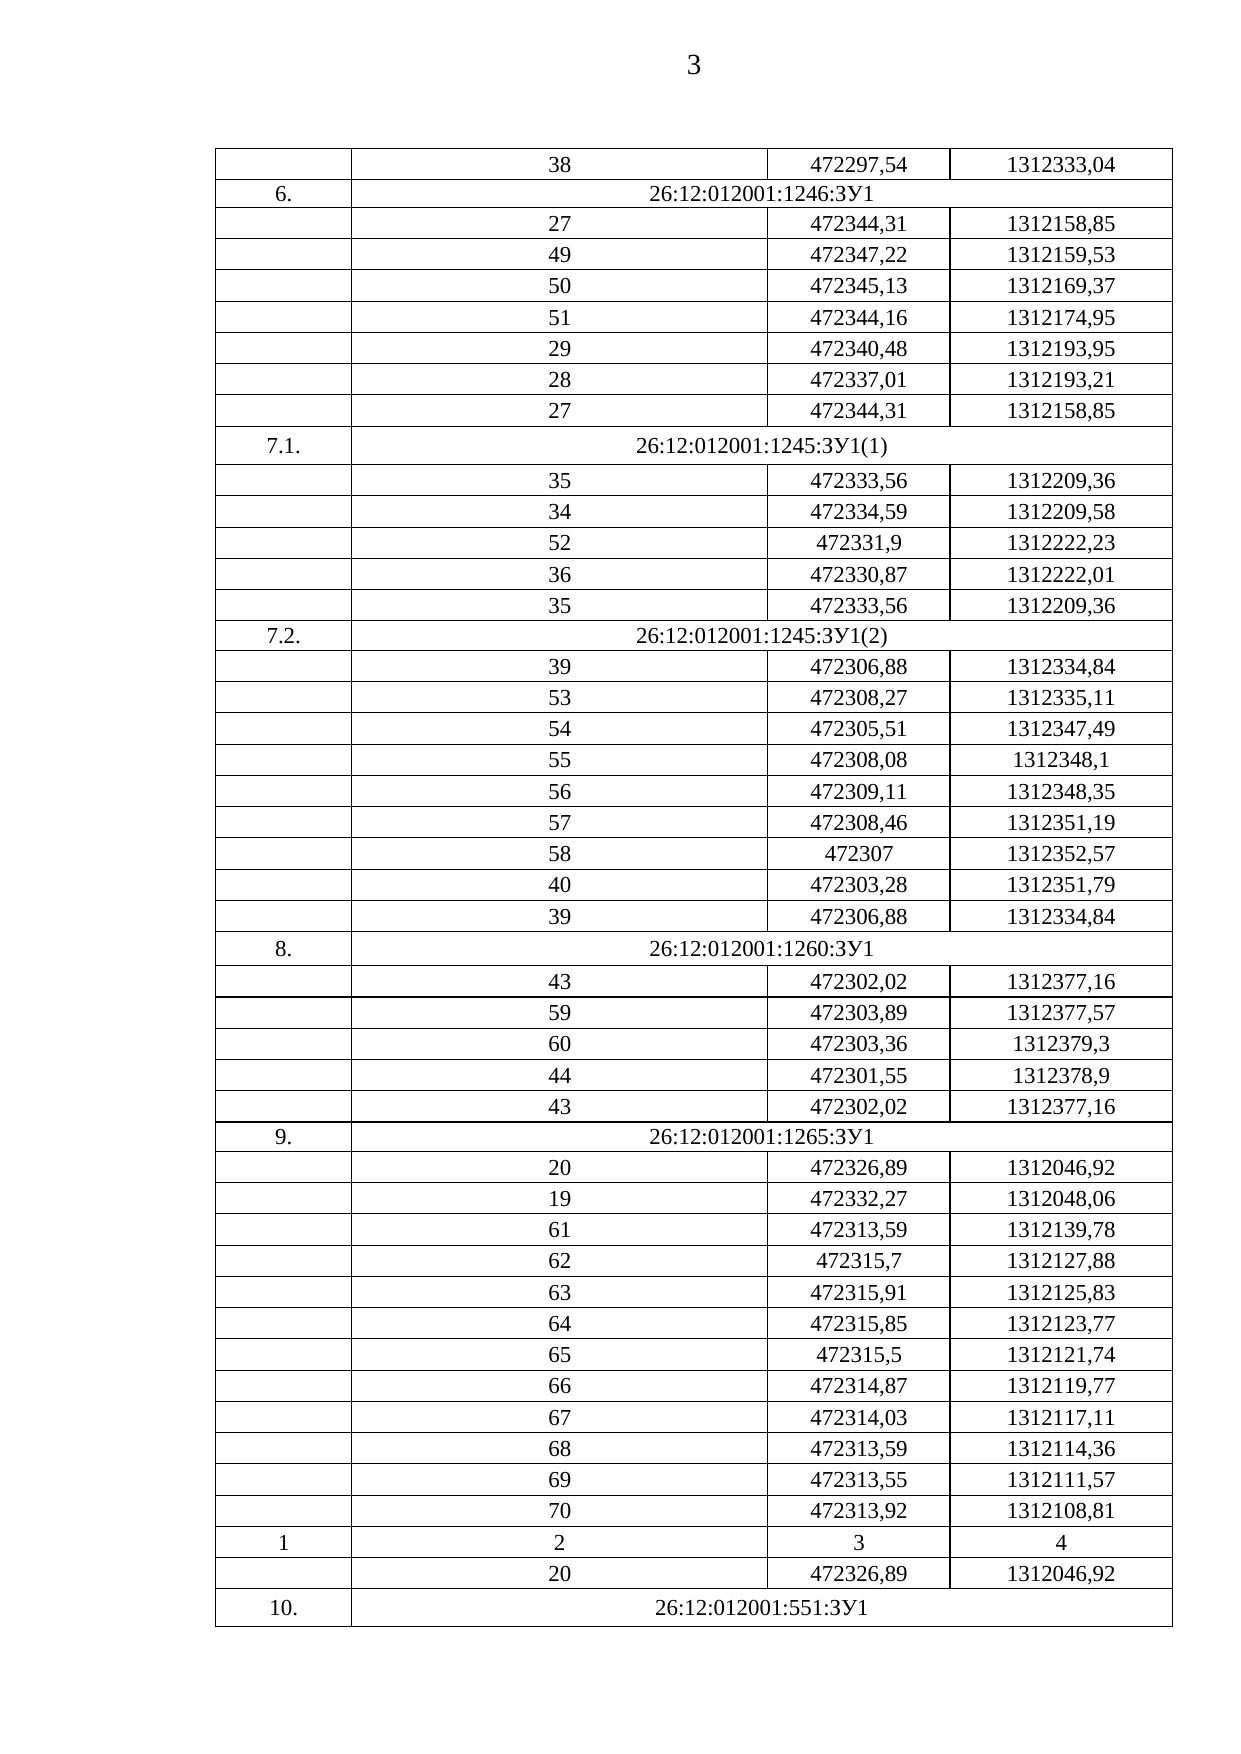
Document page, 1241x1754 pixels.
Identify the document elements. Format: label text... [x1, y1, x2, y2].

table_cell [216, 1464, 351, 1494]
table_cell 472344,31 [768, 208, 949, 238]
table_cell [216, 149, 351, 179]
table_cell 26:12:012001:1245:ЗУ1(2) [352, 621, 1172, 650]
table_cell 1312108,81 [951, 1496, 1172, 1526]
table_cell 472313,59 [768, 1214, 949, 1244]
table_cell 472333,56 [768, 465, 949, 495]
table_cell [216, 465, 351, 495]
table_cell 1312158,85 [951, 208, 1172, 238]
table_cell 472308,46 [768, 807, 949, 837]
table_cell 472334,59 [768, 496, 949, 527]
table_cell 472347,22 [768, 239, 949, 269]
table_cell 472315,91 [768, 1277, 949, 1307]
table_cell 1312121,74 [951, 1339, 1172, 1369]
table_cell 472313,92 [768, 1496, 949, 1526]
table_cell 1312352,57 [951, 838, 1172, 868]
table_cell 472308,27 [768, 682, 949, 712]
table_cell 1312046,92 [951, 1152, 1172, 1182]
table_cell [216, 1339, 351, 1369]
table_cell [216, 807, 351, 837]
table_cell 472331,9 [768, 528, 949, 558]
table_cell 472309,11 [768, 776, 949, 806]
table_cell 59 [352, 998, 767, 1028]
table_cell 50 [352, 270, 767, 301]
table_cell 472340,48 [768, 333, 949, 363]
table_cell [216, 1183, 351, 1213]
table_cell 39 [352, 901, 767, 931]
table_cell 1312209,58 [951, 496, 1172, 527]
table_cell 35 [352, 465, 767, 495]
table_cell 472303,28 [768, 870, 949, 900]
table_cell 26:12:012001:551:ЗУ1 [352, 1589, 1172, 1626]
table_cell 472332,27 [768, 1183, 949, 1213]
table_cell [216, 1402, 351, 1432]
table_cell 26:12:012001:1265:ЗУ1 [352, 1123, 1172, 1151]
table_cell 3 [768, 1527, 949, 1557]
table_cell 472305,51 [768, 713, 949, 743]
table_cell 1312377,16 [951, 966, 1172, 996]
table_cell [216, 713, 351, 743]
table_cell 472333,56 [768, 590, 949, 620]
table_cell [216, 1433, 351, 1463]
table_cell 472307 [768, 838, 949, 868]
table_cell 472302,02 [768, 966, 949, 996]
table_cell 19 [352, 1183, 767, 1213]
table_cell 1312139,78 [951, 1214, 1172, 1244]
table_cell [216, 364, 351, 394]
table_cell 1 [216, 1527, 351, 1557]
table_cell [216, 333, 351, 363]
table_cell 472306,88 [768, 901, 949, 931]
table_cell 472302,02 [768, 1091, 949, 1121]
table_cell 1312046,92 [951, 1558, 1172, 1588]
table_cell 472313,59 [768, 1433, 949, 1463]
table_cell 43 [352, 966, 767, 996]
table_cell [216, 590, 351, 620]
table_cell 28 [352, 364, 767, 394]
table_cell 1312334,84 [951, 901, 1172, 931]
table_cell 62 [352, 1246, 767, 1276]
table_cell 1312348,1 [951, 745, 1172, 775]
table_cell 26:12:012001:1246:ЗУ1 [352, 180, 1172, 207]
table_cell 38 [352, 149, 767, 179]
table_cell 63 [352, 1277, 767, 1307]
table_cell 1312209,36 [951, 465, 1172, 495]
table_cell 56 [352, 776, 767, 806]
table_cell 472326,89 [768, 1558, 949, 1588]
table_cell 40 [352, 870, 767, 900]
table_cell 472303,89 [768, 998, 949, 1028]
table_cell 10. [216, 1589, 351, 1626]
table_cell [216, 528, 351, 558]
table_cell [216, 870, 351, 900]
table_cell 472315,5 [768, 1339, 949, 1369]
table_cell 36 [352, 559, 767, 589]
table_cell 472330,87 [768, 559, 949, 589]
table_cell 53 [352, 682, 767, 712]
table_cell 27 [352, 395, 767, 426]
table_cell 58 [352, 838, 767, 868]
table_cell 20 [352, 1152, 767, 1182]
table_cell 65 [352, 1339, 767, 1369]
table_cell 1312377,16 [951, 1091, 1172, 1121]
table_cell 1312114,36 [951, 1433, 1172, 1463]
table_cell 1312351,19 [951, 807, 1172, 837]
table_cell [216, 239, 351, 269]
table_cell 1312158,85 [951, 395, 1172, 426]
table_cell 20 [352, 1558, 767, 1588]
table_cell 1312159,53 [951, 239, 1172, 269]
table_cell 7.1. [216, 427, 351, 464]
table_cell 472314,87 [768, 1371, 949, 1401]
table_cell 64 [352, 1308, 767, 1338]
table_cell 472306,88 [768, 651, 949, 681]
table_cell [216, 559, 351, 589]
table_cell 472345,13 [768, 270, 949, 301]
table_cell 66 [352, 1371, 767, 1401]
table_cell [216, 1496, 351, 1526]
table_cell 70 [352, 1496, 767, 1526]
table_cell 51 [352, 302, 767, 332]
table_cell 35 [352, 590, 767, 620]
table_cell [216, 1152, 351, 1182]
table_cell 9. [216, 1123, 351, 1151]
table_cell 26:12:012001:1245:ЗУ1(1) [352, 427, 1172, 464]
table_cell 7.2. [216, 621, 351, 650]
table_cell 34 [352, 496, 767, 527]
table_cell [216, 302, 351, 332]
table_cell [216, 651, 351, 681]
table_cell [216, 682, 351, 712]
table_cell 1312347,49 [951, 713, 1172, 743]
table_cell 1312048,06 [951, 1183, 1172, 1213]
table_cell 61 [352, 1214, 767, 1244]
table_cell [216, 208, 351, 238]
table_cell 1312117,11 [951, 1402, 1172, 1432]
table_cell 1312123,77 [951, 1308, 1172, 1338]
table_cell 1312333,04 [951, 149, 1172, 179]
table_cell 1312209,36 [951, 590, 1172, 620]
table_cell [216, 496, 351, 527]
table_cell 472303,36 [768, 1029, 949, 1059]
table_cell 472344,16 [768, 302, 949, 332]
table_cell 1312193,21 [951, 364, 1172, 394]
table_cell 39 [352, 651, 767, 681]
table_cell 1312379,3 [951, 1029, 1172, 1059]
table_cell 1312377,57 [951, 998, 1172, 1028]
table_cell 2 [352, 1527, 767, 1557]
table_cell 4 [951, 1527, 1172, 1557]
table_cell [216, 776, 351, 806]
table_cell [216, 745, 351, 775]
table_cell [216, 1060, 351, 1090]
table_cell 472308,08 [768, 745, 949, 775]
table_cell [216, 1029, 351, 1059]
table_cell 55 [352, 745, 767, 775]
table_cell [216, 1246, 351, 1276]
table_cell 1312193,95 [951, 333, 1172, 363]
table_cell 472315,7 [768, 1246, 949, 1276]
table_cell 472337,01 [768, 364, 949, 394]
table_cell 472297,54 [768, 149, 949, 179]
table_cell [216, 998, 351, 1028]
table_cell [216, 1308, 351, 1338]
table_cell 68 [352, 1433, 767, 1463]
table_cell 1312334,84 [951, 651, 1172, 681]
table_cell [216, 1091, 351, 1121]
table_cell 44 [352, 1060, 767, 1090]
table_cell 1312222,23 [951, 528, 1172, 558]
table_cell [216, 1214, 351, 1244]
table_cell 472313,55 [768, 1464, 949, 1494]
table_cell 1312125,83 [951, 1277, 1172, 1307]
table_cell 69 [352, 1464, 767, 1494]
table_cell 1312351,79 [951, 870, 1172, 900]
table_cell 57 [352, 807, 767, 837]
table_cell 60 [352, 1029, 767, 1059]
table_cell 472326,89 [768, 1152, 949, 1182]
table_cell 54 [352, 713, 767, 743]
table_cell 8. [216, 932, 351, 965]
table_cell 52 [352, 528, 767, 558]
table_cell 472314,03 [768, 1402, 949, 1432]
table_cell 1312335,11 [951, 682, 1172, 712]
table_cell 472344,31 [768, 395, 949, 426]
table_cell 26:12:012001:1260:ЗУ1 [352, 932, 1172, 965]
table_cell [216, 966, 351, 996]
table_cell 6. [216, 180, 351, 207]
table_cell 1312222,01 [951, 559, 1172, 589]
table_cell [216, 838, 351, 868]
table_cell 1312378,9 [951, 1060, 1172, 1090]
table_cell 29 [352, 333, 767, 363]
table_cell 27 [352, 208, 767, 238]
table_cell [216, 270, 351, 301]
table_cell 1312348,35 [951, 776, 1172, 806]
table_cell 472315,85 [768, 1308, 949, 1338]
table_cell [216, 1277, 351, 1307]
table_cell 1312169,37 [951, 270, 1172, 301]
table_cell 472301,55 [768, 1060, 949, 1090]
table_cell 43 [352, 1091, 767, 1121]
table_cell 1312174,95 [951, 302, 1172, 332]
table_cell 1312127,88 [951, 1246, 1172, 1276]
table_cell [216, 901, 351, 931]
table_cell [216, 1371, 351, 1401]
table_cell 1312119,77 [951, 1371, 1172, 1401]
table_cell 49 [352, 239, 767, 269]
table_cell [216, 1558, 351, 1588]
table_cell 1312111,57 [951, 1464, 1172, 1494]
table_cell [216, 395, 351, 426]
table_cell 67 [352, 1402, 767, 1432]
